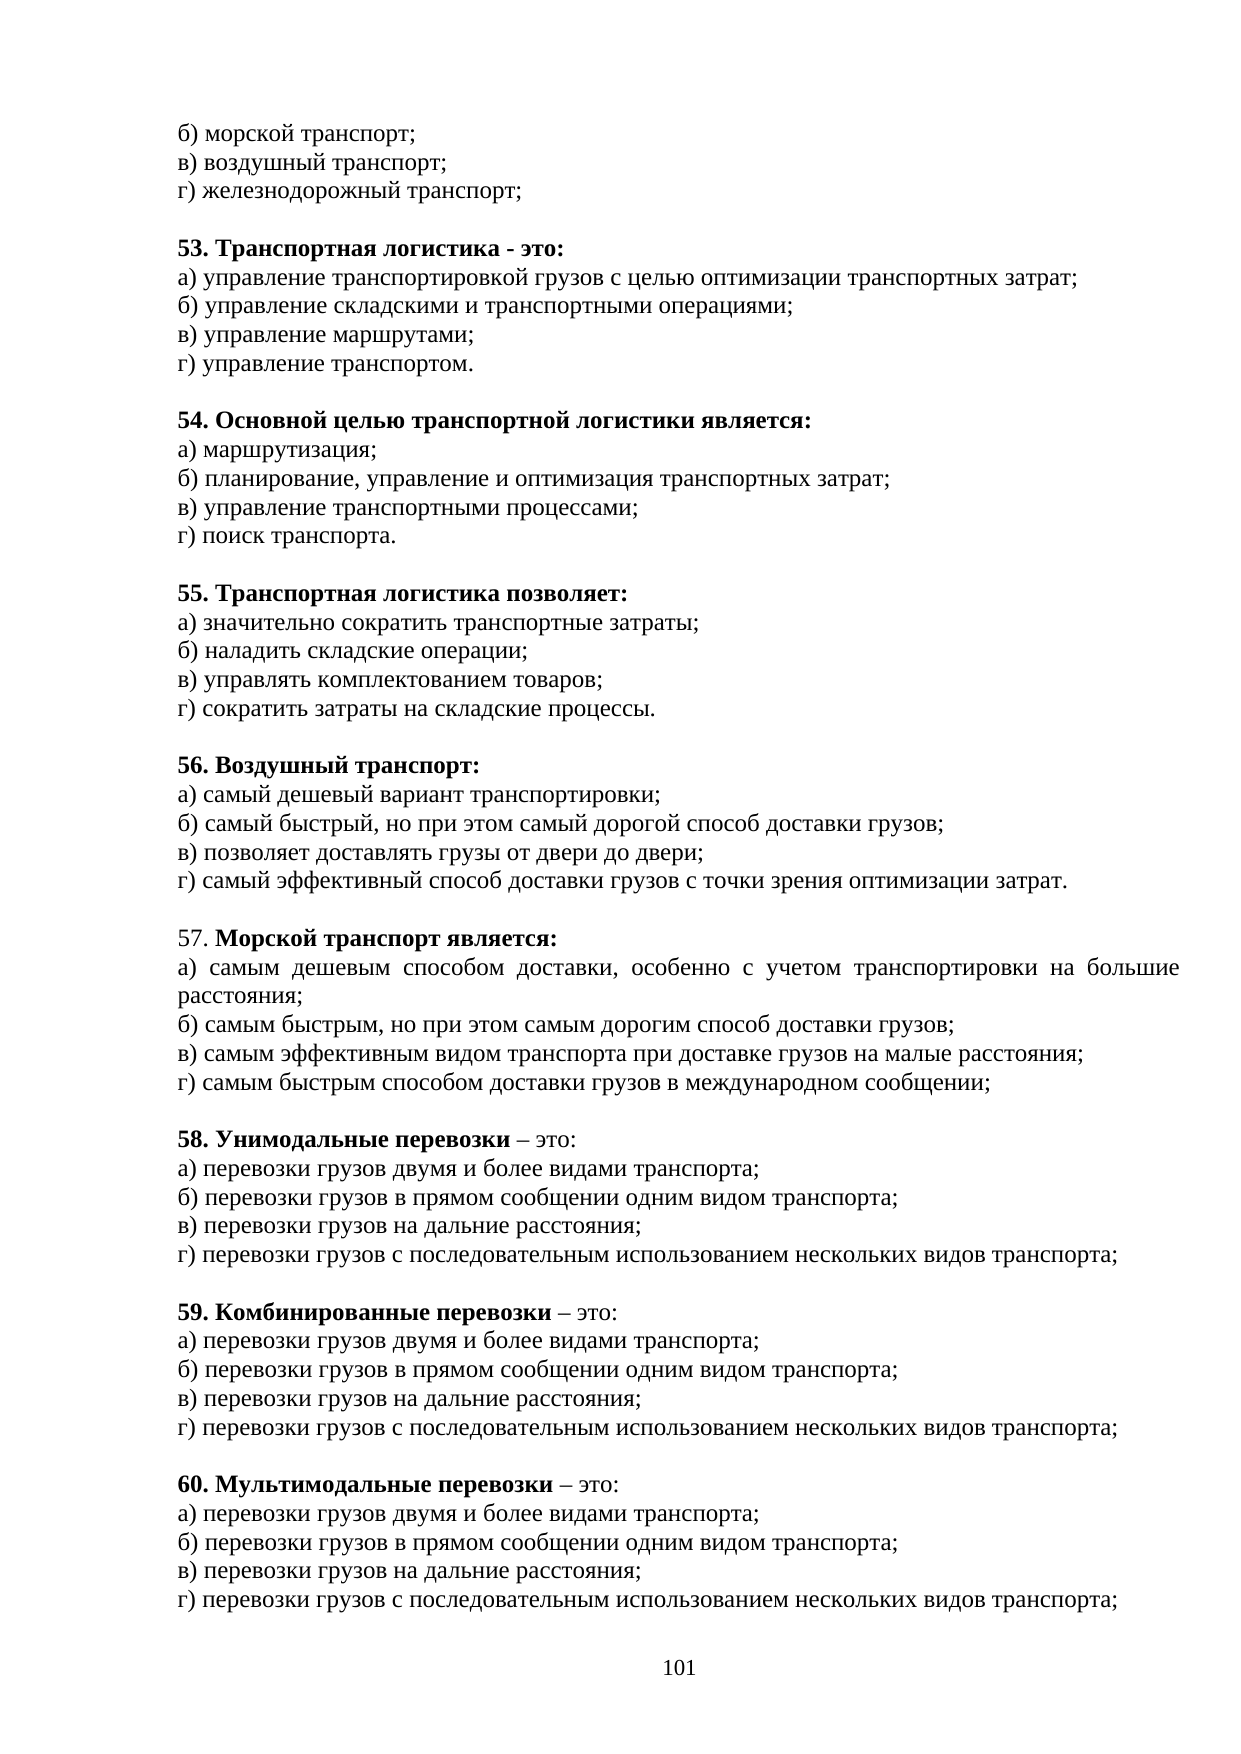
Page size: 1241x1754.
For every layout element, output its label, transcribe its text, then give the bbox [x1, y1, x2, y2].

text а) управление транспортировкой грузов с целью оптимизации транспортных затрат; [177, 262, 1181, 291]
text 53. Транспортная логистика - это: [177, 233, 1181, 262]
text в) управление маршрутами; [177, 319, 1181, 348]
text г) перевозки грузов с последовательным использованием нескольких видов транспорта; [177, 1412, 1181, 1441]
text г) самый эффективный способ доставки грузов с точки зрения оптимизации затрат. [177, 866, 1181, 894]
text в) перевозки грузов на дальние расстояния; [177, 1383, 1181, 1412]
text 56. Воздушный транспорт: [177, 751, 1181, 779]
text а) самый дешевый вариант транспортировки; [177, 779, 1181, 808]
text б) самым быстрым, но при этом самым дорогим способ доставки грузов; [177, 1009, 1181, 1038]
text а) перевозки грузов двумя и более видами транспорта; [177, 1153, 1181, 1182]
text г) перевозки грузов с последовательным использованием нескольких видов транспорта; [177, 1584, 1181, 1613]
text б) планирование, управление и оптимизация транспортных затрат; [177, 463, 1181, 492]
text в) перевозки грузов на дальние расстояния; [177, 1211, 1181, 1239]
text а) перевозки грузов двумя и более видами транспорта; [177, 1498, 1181, 1527]
text б) перевозки грузов в прямом сообщении одним видом транспорта; [177, 1527, 1181, 1556]
text а) самым дешевым способом доставки, особенно с учетом транспортировки на большие расстояния; [177, 952, 1181, 1009]
text б) самый быстрый, но при этом самый дорогой способ доставки грузов; [177, 808, 1181, 837]
text в) управлять комплектованием товаров; [177, 664, 1181, 693]
text 55. Транспортная логистика позволяет: [177, 578, 1181, 607]
text г) поиск транспорта. [177, 521, 1181, 549]
text а) перевозки грузов двумя и более видами транспорта; [177, 1326, 1181, 1354]
text б) перевозки грузов в прямом сообщении одним видом транспорта; [177, 1354, 1181, 1383]
text в) воздушный транспорт; [177, 147, 1181, 176]
text в) перевозки грузов на дальние расстояния; [177, 1556, 1181, 1584]
text б) наладить складские операции; [177, 636, 1181, 664]
text в) управление транспортными процессами; [177, 492, 1181, 521]
text б) перевозки грузов в прямом сообщении одним видом транспорта; [177, 1182, 1181, 1211]
text г) управление транспортом. [177, 348, 1181, 377]
text г) перевозки грузов с последовательным использованием нескольких видов транспорта; [177, 1239, 1181, 1268]
text б) морской транспорт; [177, 118, 1181, 147]
text г) самым быстрым способом доставки грузов в международном сообщении; [177, 1067, 1181, 1096]
text 57. Морской транспорт является: [177, 923, 1181, 952]
text 54. Основной целью транспортной логистики является: [177, 406, 1181, 434]
text а) маршрутизация; [177, 434, 1181, 463]
text б) управление складскими и транспортными операциями; [177, 291, 1181, 319]
text 59. Комбинированные перевозки – это: [177, 1297, 1181, 1326]
text 60. Мультимодальные перевозки – это: [177, 1469, 1181, 1498]
text 58. Унимодальные перевозки – это: [177, 1124, 1181, 1153]
text г) железнодорожный транспорт; [177, 176, 1181, 204]
text в) позволяет доставлять грузы от двери до двери; [177, 837, 1181, 866]
text а) значительно сократить транспортные затраты; [177, 607, 1181, 636]
text в) самым эффективным видом транспорта при доставке грузов на малые расстояния; [177, 1038, 1181, 1067]
text г) сократить затраты на складские процессы. [177, 693, 1181, 722]
